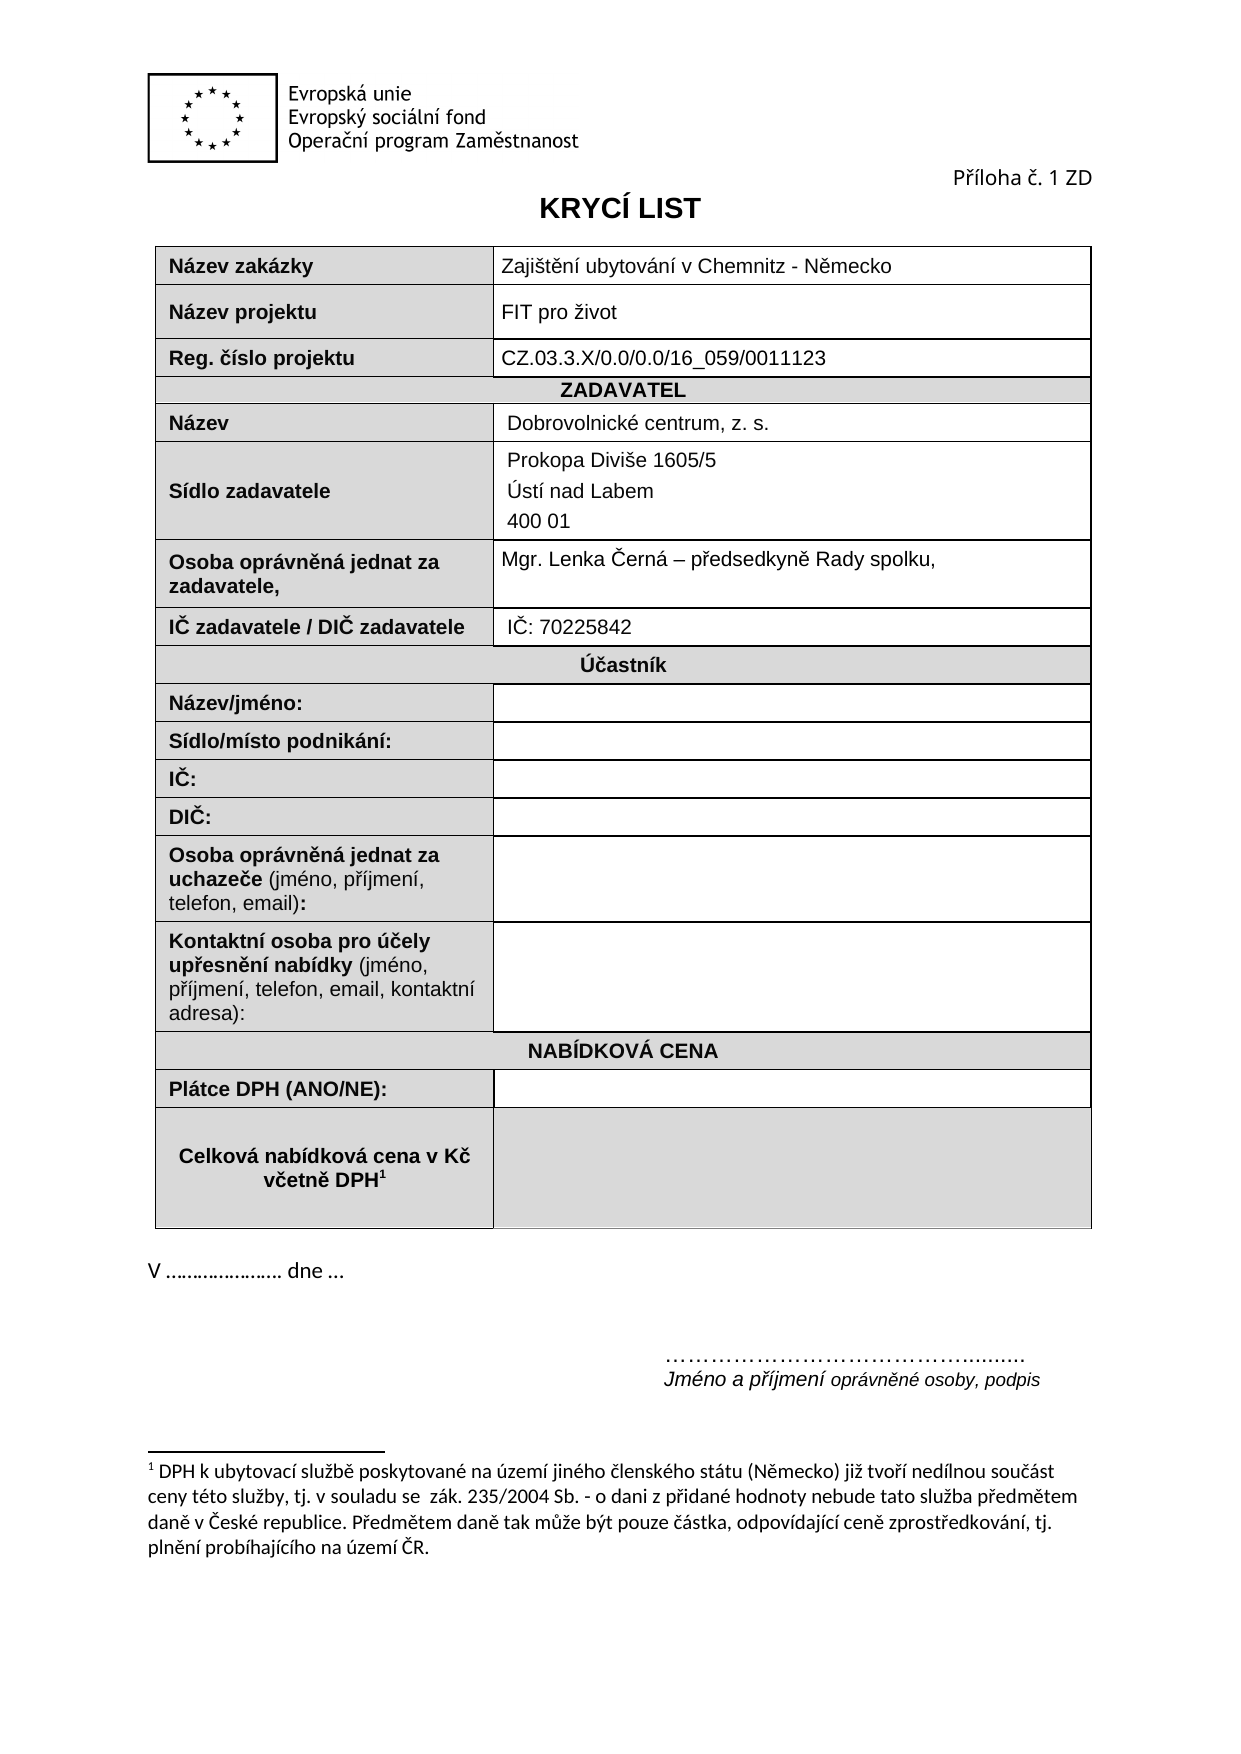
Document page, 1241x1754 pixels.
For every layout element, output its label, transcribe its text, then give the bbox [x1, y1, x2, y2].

table_cell NABÍDKOVÁ CENA [156, 1032, 1090, 1069]
text V …………………. dne … [148, 1257, 1092, 1284]
table_cell Reg. číslo projektu [156, 339, 493, 376]
table_cell Plátce DPH (ANO/NE): [156, 1070, 493, 1107]
table_cell ZADAVATEL [156, 377, 1090, 402]
table_cell Osoba oprávněná jednat za zadavatele, [156, 540, 493, 607]
table_cell [494, 723, 1090, 759]
table_cell Mgr. Lenka Černá – předsedkyně Rady spolku, [494, 541, 1090, 607]
table_cell [494, 837, 1090, 921]
text ………………………………….......... [664, 1341, 1092, 1367]
table_cell [494, 1108, 1091, 1227]
table_cell DIČ: [156, 798, 493, 835]
table_cell [495, 1070, 1090, 1107]
table_cell Celková nabídková cena v Kč včetně DPH [156, 1108, 493, 1227]
table_cell Dobrovolnické centrum, z. s. [494, 404, 1090, 441]
table_cell [494, 761, 1090, 797]
table_cell IČ: 70225842 [494, 609, 1090, 645]
table_cell Sídlo/místo podnikání: [156, 722, 493, 759]
table_cell FIT pro život [494, 285, 1090, 338]
table_cell Kontaktní osoba pro účely upřesnění nabídky (jméno, příjmení, telefon, email, kontaktní adresa): [156, 922, 493, 1031]
table_cell Prokopa Diviše 1605/5 Ústí nad Labem 400 01 [494, 442, 1090, 539]
table_cell Sídlo zadavatele [156, 442, 493, 539]
table_cell [494, 923, 1090, 1031]
text Jméno a příjmení oprávněné osoby, podpis [148, 1367, 1092, 1391]
table_cell Účastník [156, 646, 1090, 683]
table_cell Osoba oprávněná jednat za uchazeče (jméno, příjmení, telefon, email): [156, 836, 493, 921]
table_cell CZ.03.3.X/0.0/0.0/16_059/0011123 [494, 340, 1090, 376]
table_cell [494, 799, 1090, 835]
table_cell IČ zadavatele / DIČ zadavatele [156, 608, 493, 645]
table_cell [494, 685, 1090, 721]
table_cell Název [156, 404, 493, 441]
table_cell Název/jméno: [156, 684, 493, 721]
table_header Zajištění ubytování v Chemnitz - Německo [494, 247, 1090, 284]
table_cell IČ: [156, 760, 493, 797]
table_cell Název projektu [156, 285, 493, 338]
text KRYCÍ LIST [148, 191, 1092, 225]
table_header Název zakázky [156, 247, 493, 284]
picture [147, 73, 579, 163]
